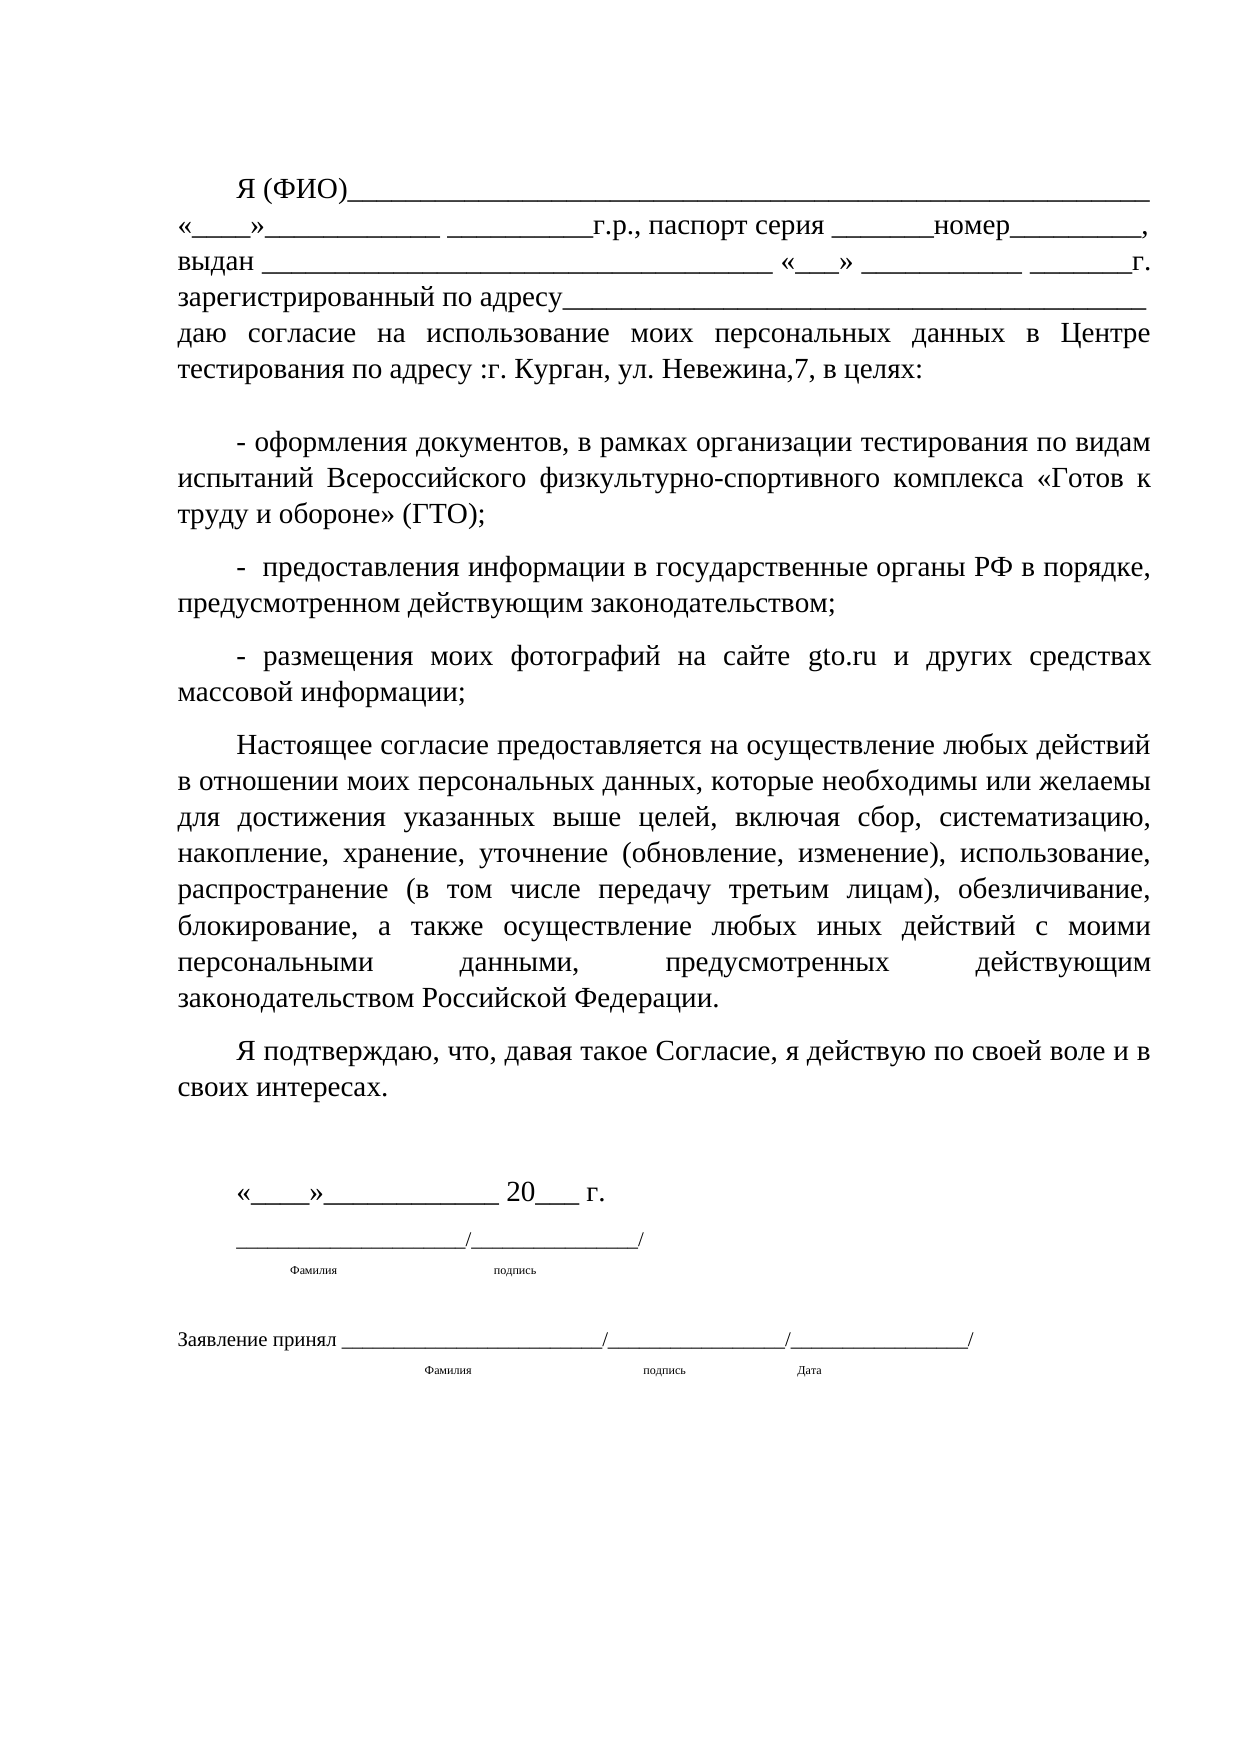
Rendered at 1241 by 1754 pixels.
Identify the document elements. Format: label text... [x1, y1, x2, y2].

text Я (ФИО)_______________________________________________________ [177, 171, 1152, 204]
text - размещения моих фотографий на сайте gto.ru и других средствах массовой информации; [177, 638, 1152, 708]
text «____»____________ __________г.р., паспорт серия _______номер_________, [177, 207, 1152, 241]
text выдан ___________________________________ «___» ___________ _______г. зарегистрированный по адресу________________________________________ [177, 243, 1152, 313]
text даю согласие на использование моих персональных данных в Центре тестирования по адресу :г. Курган, ул. Невежина,7, в целях: [177, 316, 1152, 385]
text «____»____________ 20___ г. [177, 1174, 1152, 1208]
text Фамилия подпись Дата [177, 1353, 1152, 1377]
text Фамилия подпись [177, 1253, 1152, 1277]
text Заявление принял _________________________/_________________/_________________/ [177, 1327, 1152, 1351]
text Настоящее согласие предоставляется на осуществление любых действий в отношении моих персональных данных, которые необходимы или желаемы для достижения указанных выше целей, включая сбор, систематизацию, накопление, хранение, уточнение (обновление, изменение), использование, распространение (в том числе передачу третьим лицам), обезличивание, блокирование, а также осуществление любых иных действий с моими персональными данными, предусмотренных действующим законодательством Российской Федерации. [177, 727, 1152, 1013]
text Я подтверждаю, что, давая такое Согласие, я действую по своей воле и в своих интересах. [177, 1033, 1152, 1102]
text ______________________/________________/ [177, 1227, 1152, 1251]
text - предоставления информации в государственные органы РФ в порядке, предусмотренном действующим законодательством; [177, 549, 1152, 619]
text - оформления документов, в рамках организации тестирования по видам испытаний Всероссийского физкультурно-спортивного комплекса «Готов к труду и обороне» (ГТО); [177, 424, 1152, 530]
